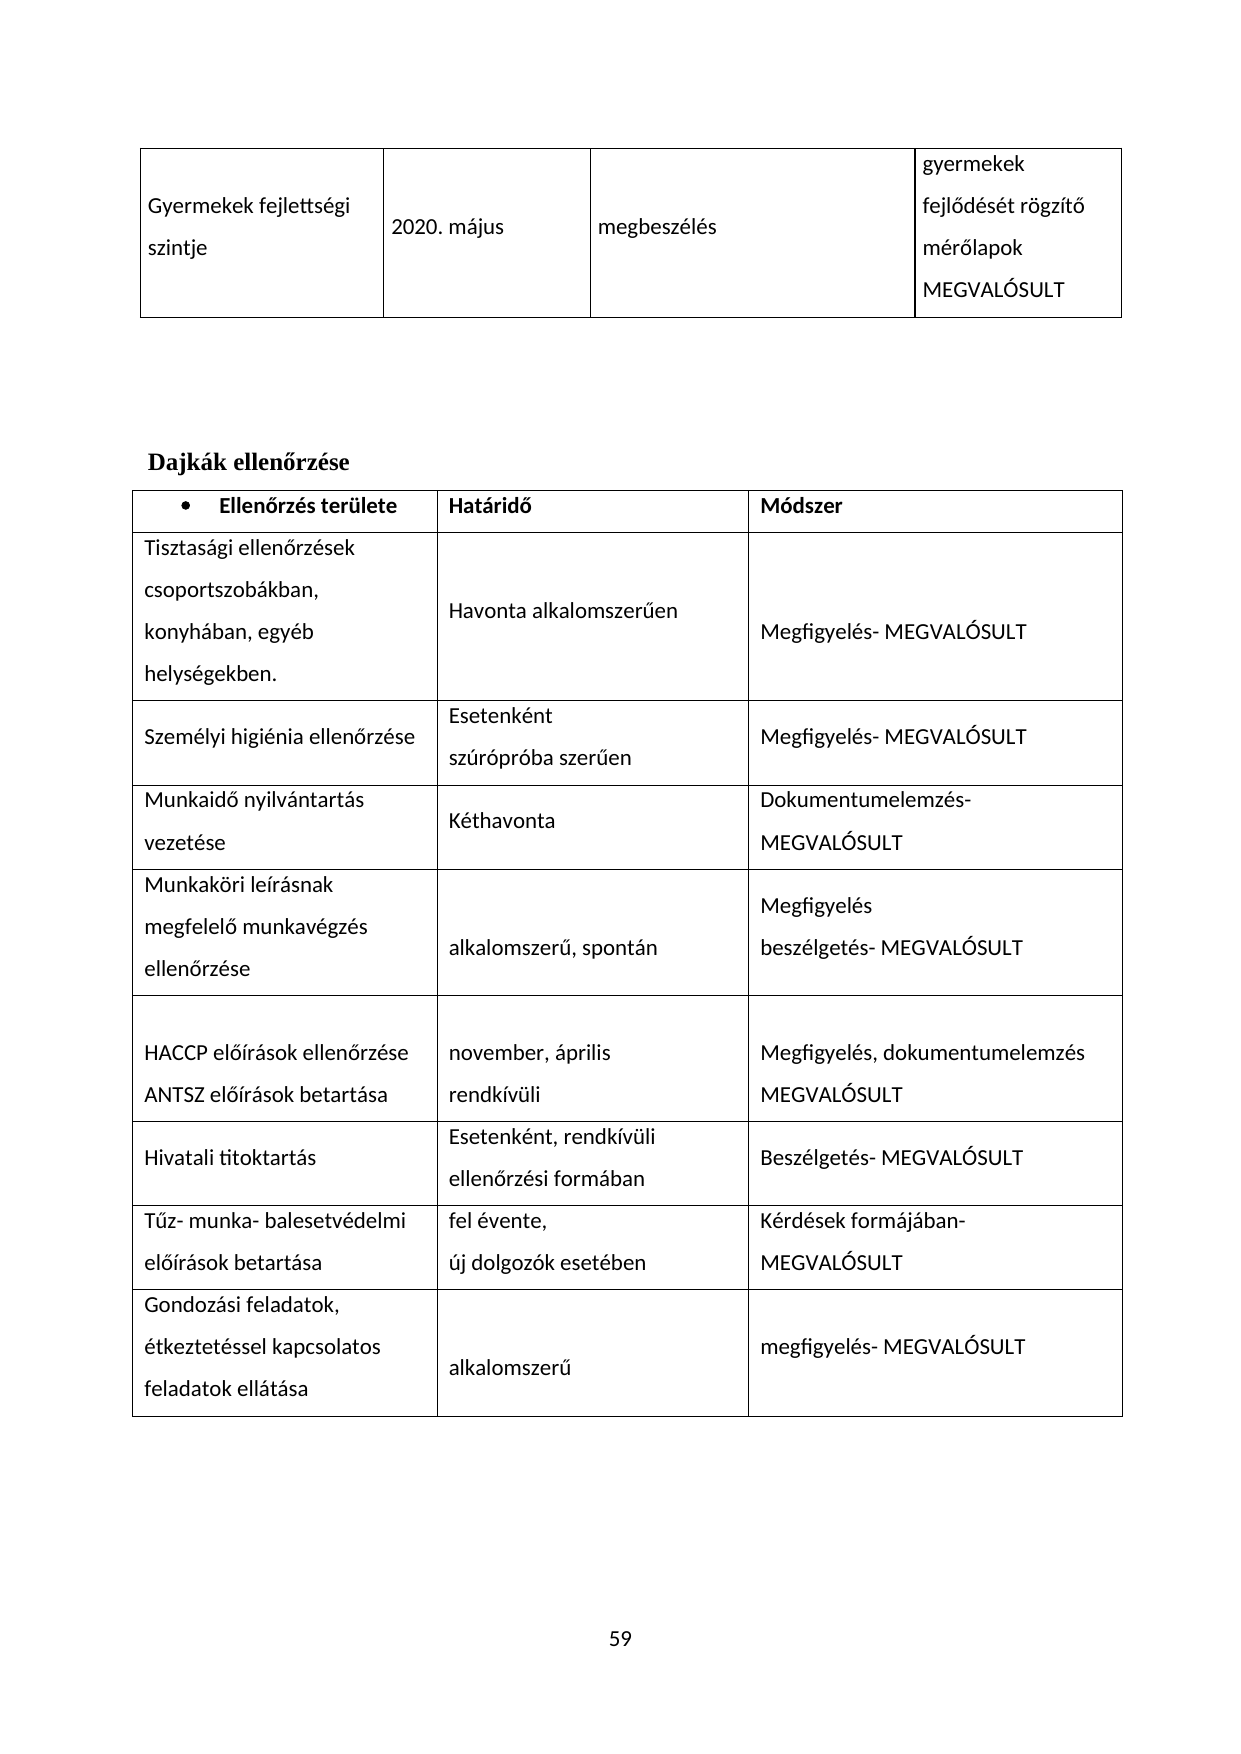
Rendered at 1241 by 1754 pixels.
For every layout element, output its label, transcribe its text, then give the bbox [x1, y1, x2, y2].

table_cell alkalomszerű, spontán [438, 870, 748, 995]
table_cell gyermekek fejlődését rögzítő mérőlapok MEGVALÓSULT [916, 149, 1121, 317]
table_cell Tisztasági ellenőrzések csoportszobákban, konyhában, egyéb helységekben. [133, 533, 437, 700]
table_cell fel évente, új dolgozók esetében [438, 1206, 748, 1289]
table_cell Megfigyelés- MEGVALÓSULT [749, 533, 1122, 700]
table_cell Havonta alkalomszerűen [438, 533, 748, 700]
table_header Ellenőrzés területe [133, 491, 437, 532]
table_header Módszer [749, 491, 1122, 532]
table_cell november, április rendkívüli [438, 996, 748, 1121]
table_cell alkalomszerű [438, 1290, 748, 1416]
text Dajkák ellenőrzése [148, 447, 1093, 476]
table_cell Megfigyelés, dokumentumelemzés MEGVALÓSULT [749, 996, 1122, 1121]
table_cell Esetenként szúrópróba szerűen [438, 701, 748, 784]
table_cell megbeszélés [591, 149, 914, 317]
table_cell Megfigyelés- MEGVALÓSULT [749, 701, 1122, 784]
table_cell 2020. május [384, 149, 590, 317]
table_cell Dokumentumelemzés- MEGVALÓSULT [749, 786, 1122, 869]
table_cell Gyermekek fejlettségi szintje [141, 149, 383, 317]
table_cell HACCP előírások ellenőrzése ANTSZ előírások betartása [133, 996, 437, 1121]
table_cell megfigyelés- MEGVALÓSULT [749, 1290, 1122, 1416]
table_cell Megfigyelés beszélgetés- MEGVALÓSULT [749, 870, 1122, 995]
table_cell Munkaidő nyilvántartás vezetése [133, 786, 437, 869]
table_header Határidő [438, 491, 748, 532]
table_cell Gondozási feladatok, étkeztetéssel kapcsolatos feladatok ellátása [133, 1290, 437, 1416]
table_cell Kérdések formájában- MEGVALÓSULT [749, 1206, 1122, 1289]
table_cell Személyi higiénia ellenőrzése [133, 701, 437, 784]
table_cell Kéthavonta [438, 786, 748, 869]
table_cell Hivatali titoktartás [133, 1122, 437, 1205]
table_cell Beszélgetés- MEGVALÓSULT [749, 1122, 1122, 1205]
table_cell Munkaköri leírásnak megfelelő munkavégzés ellenőrzése [133, 870, 437, 995]
table_cell Tűz- munka- balesetvédelmi előírások betartása [133, 1206, 437, 1289]
table_cell Esetenként, rendkívüli ellenőrzési formában [438, 1122, 748, 1205]
